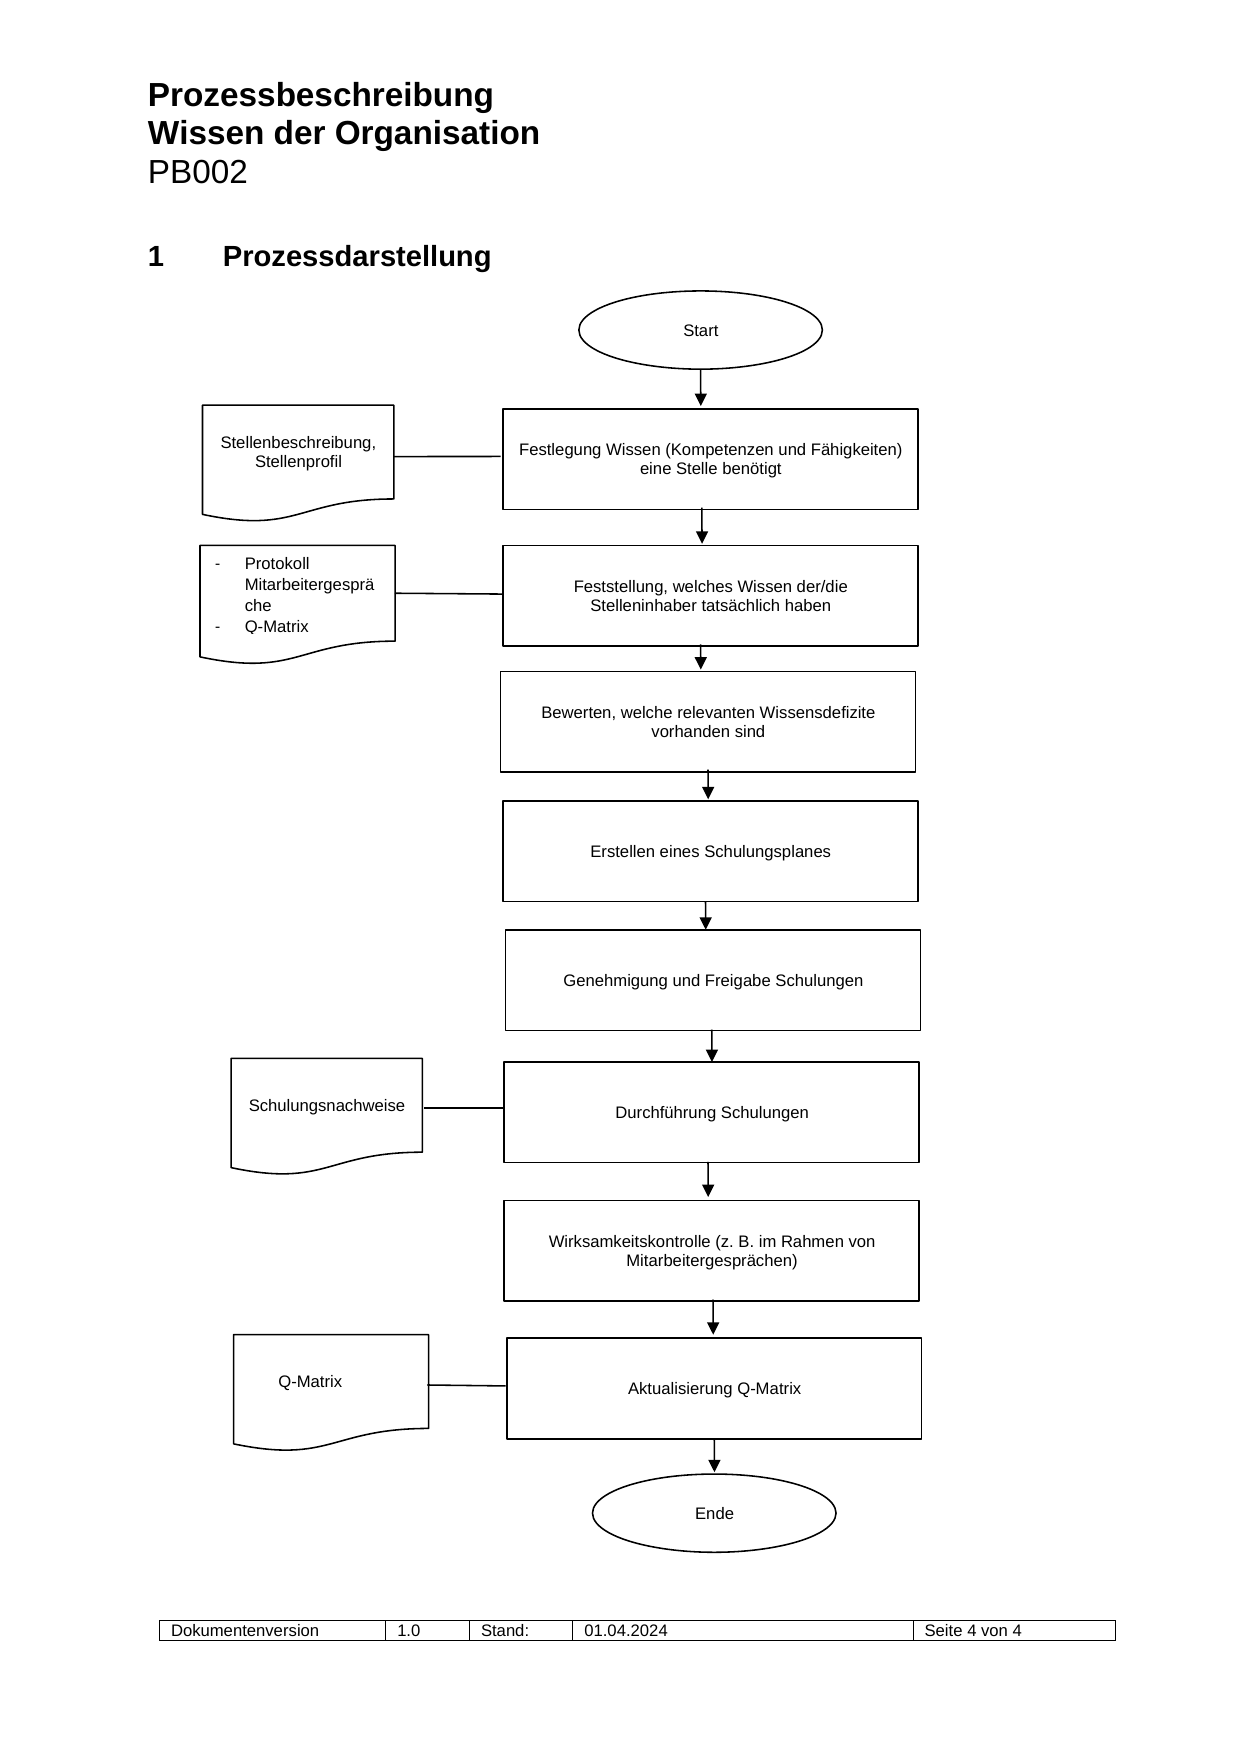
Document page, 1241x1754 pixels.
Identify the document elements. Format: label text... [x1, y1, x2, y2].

subtitle Prozessdarstellung [148, 239, 1122, 273]
